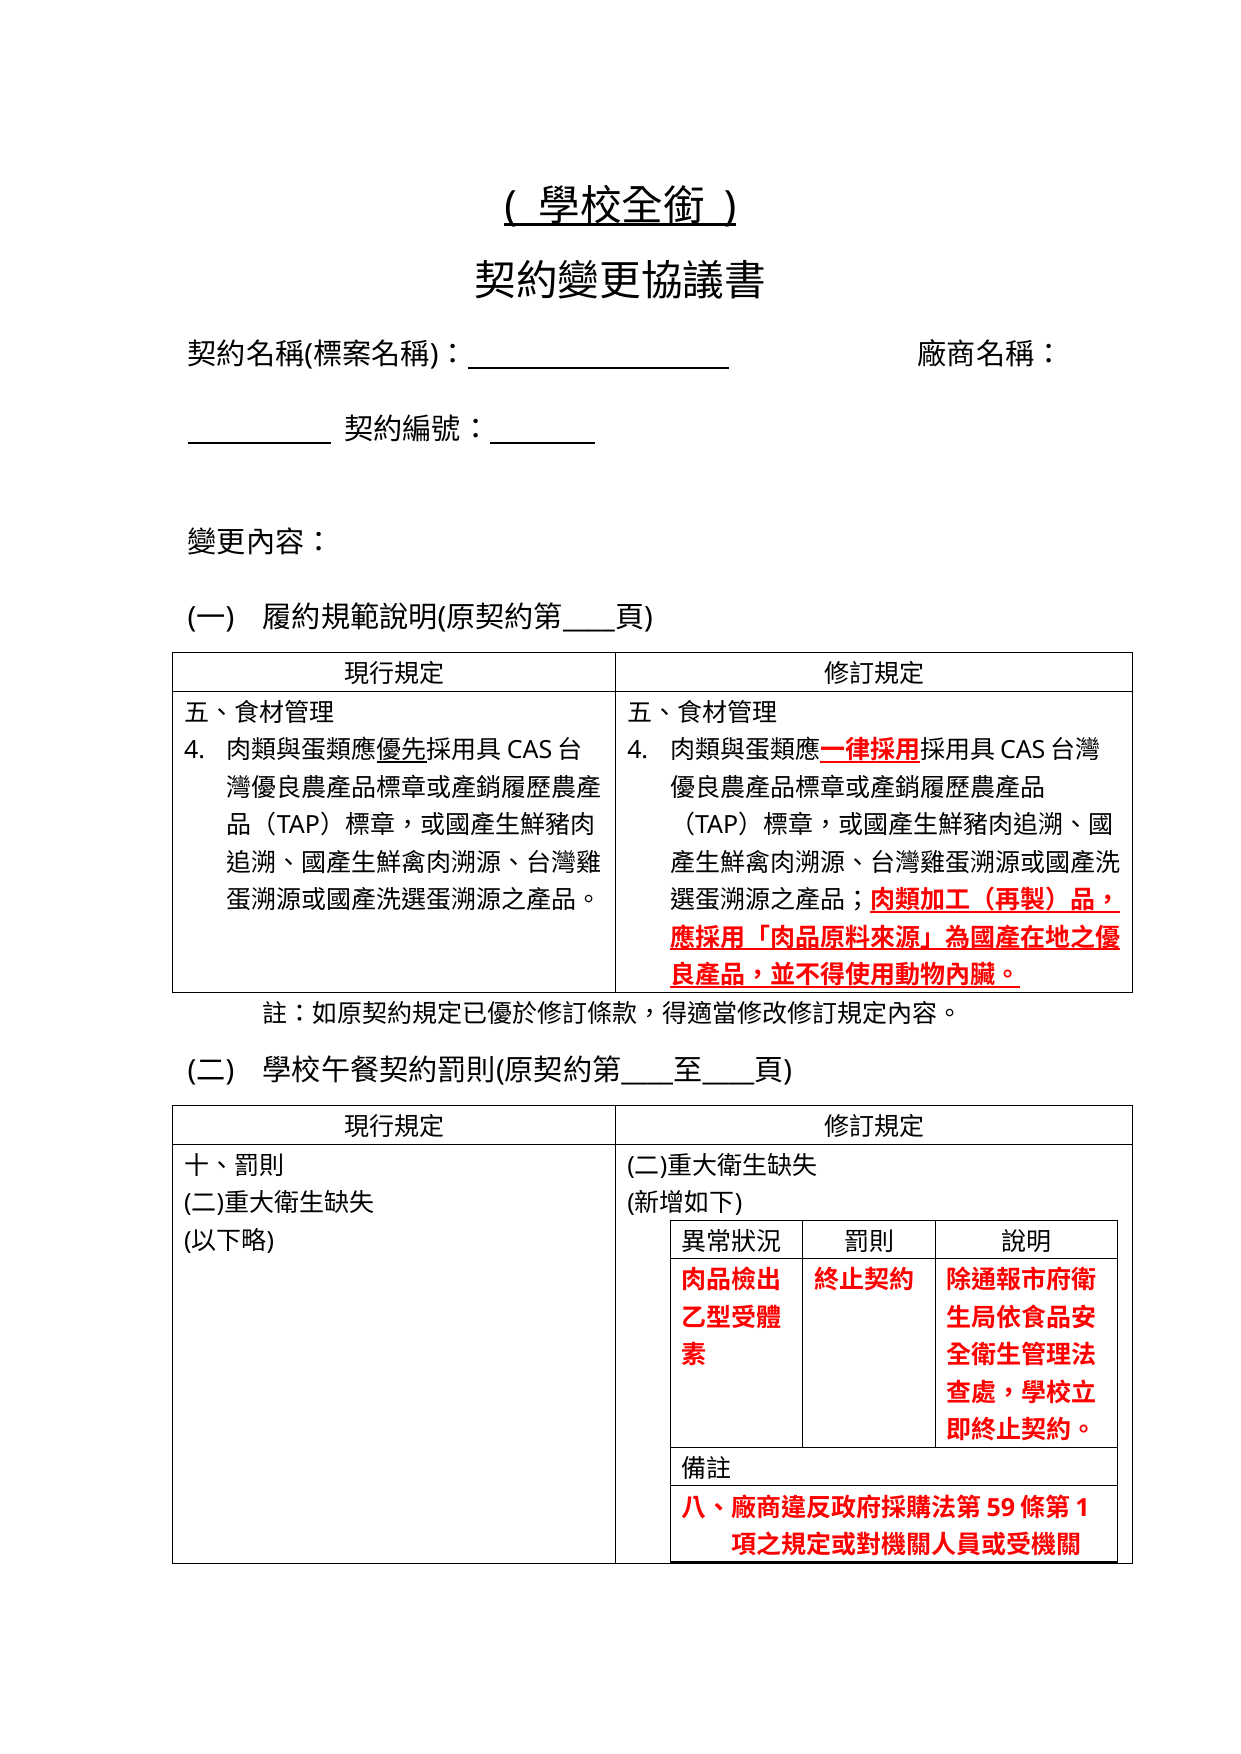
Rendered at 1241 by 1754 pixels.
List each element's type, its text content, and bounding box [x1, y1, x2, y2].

list 學校午餐契約罰則(原契約第____至____頁) [187, 1030, 1053, 1105]
table_cell 五、食材管理 4. 肉類與蛋類應優先採用具CAS台灣優良農產品標章或產銷履歷農產品（TAP）標章，或國產生鮮豬肉追溯、國產生鮮禽肉溯源、台灣雞蛋溯源或國產洗選蛋溯源之產品。 [173, 692, 615, 992]
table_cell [173, 1145, 615, 1562]
text 變更內容： [187, 502, 1053, 577]
text ( 學校全銜 ) [187, 164, 1053, 239]
text 契約變更協議書 [187, 239, 1053, 314]
table_header 現行規定 [173, 653, 615, 691]
list 履約規範說明(原契約第____頁) [187, 577, 1053, 652]
text 契約名稱(標案名稱)： 廠商名稱： 契約編號： [187, 314, 1053, 464]
table_cell (二)重大衛生缺失 (新增如下) [616, 1145, 1132, 1562]
list 註：如原契約規定已優於修訂條款，得適當修改修訂規定內容。 [262, 993, 1053, 1030]
table_header 修訂規定 [616, 1106, 1132, 1144]
table_header 修訂規定 [616, 653, 1132, 691]
table_header 現行規定 [173, 1106, 615, 1144]
table_cell 五、食材管理 4. 肉類與蛋類應一律採用採用具CAS台灣優良農產品標章或產銷履歷農產品（TAP）標章，或國產生鮮豬肉追溯、國產生鮮禽肉溯源、台灣雞蛋溯源或國產洗選蛋溯源之產品；肉類加工（再製）品，應採用「肉品原料來源」為國產在地之優良產品，並不得使用動物內臟。 [616, 692, 1132, 992]
